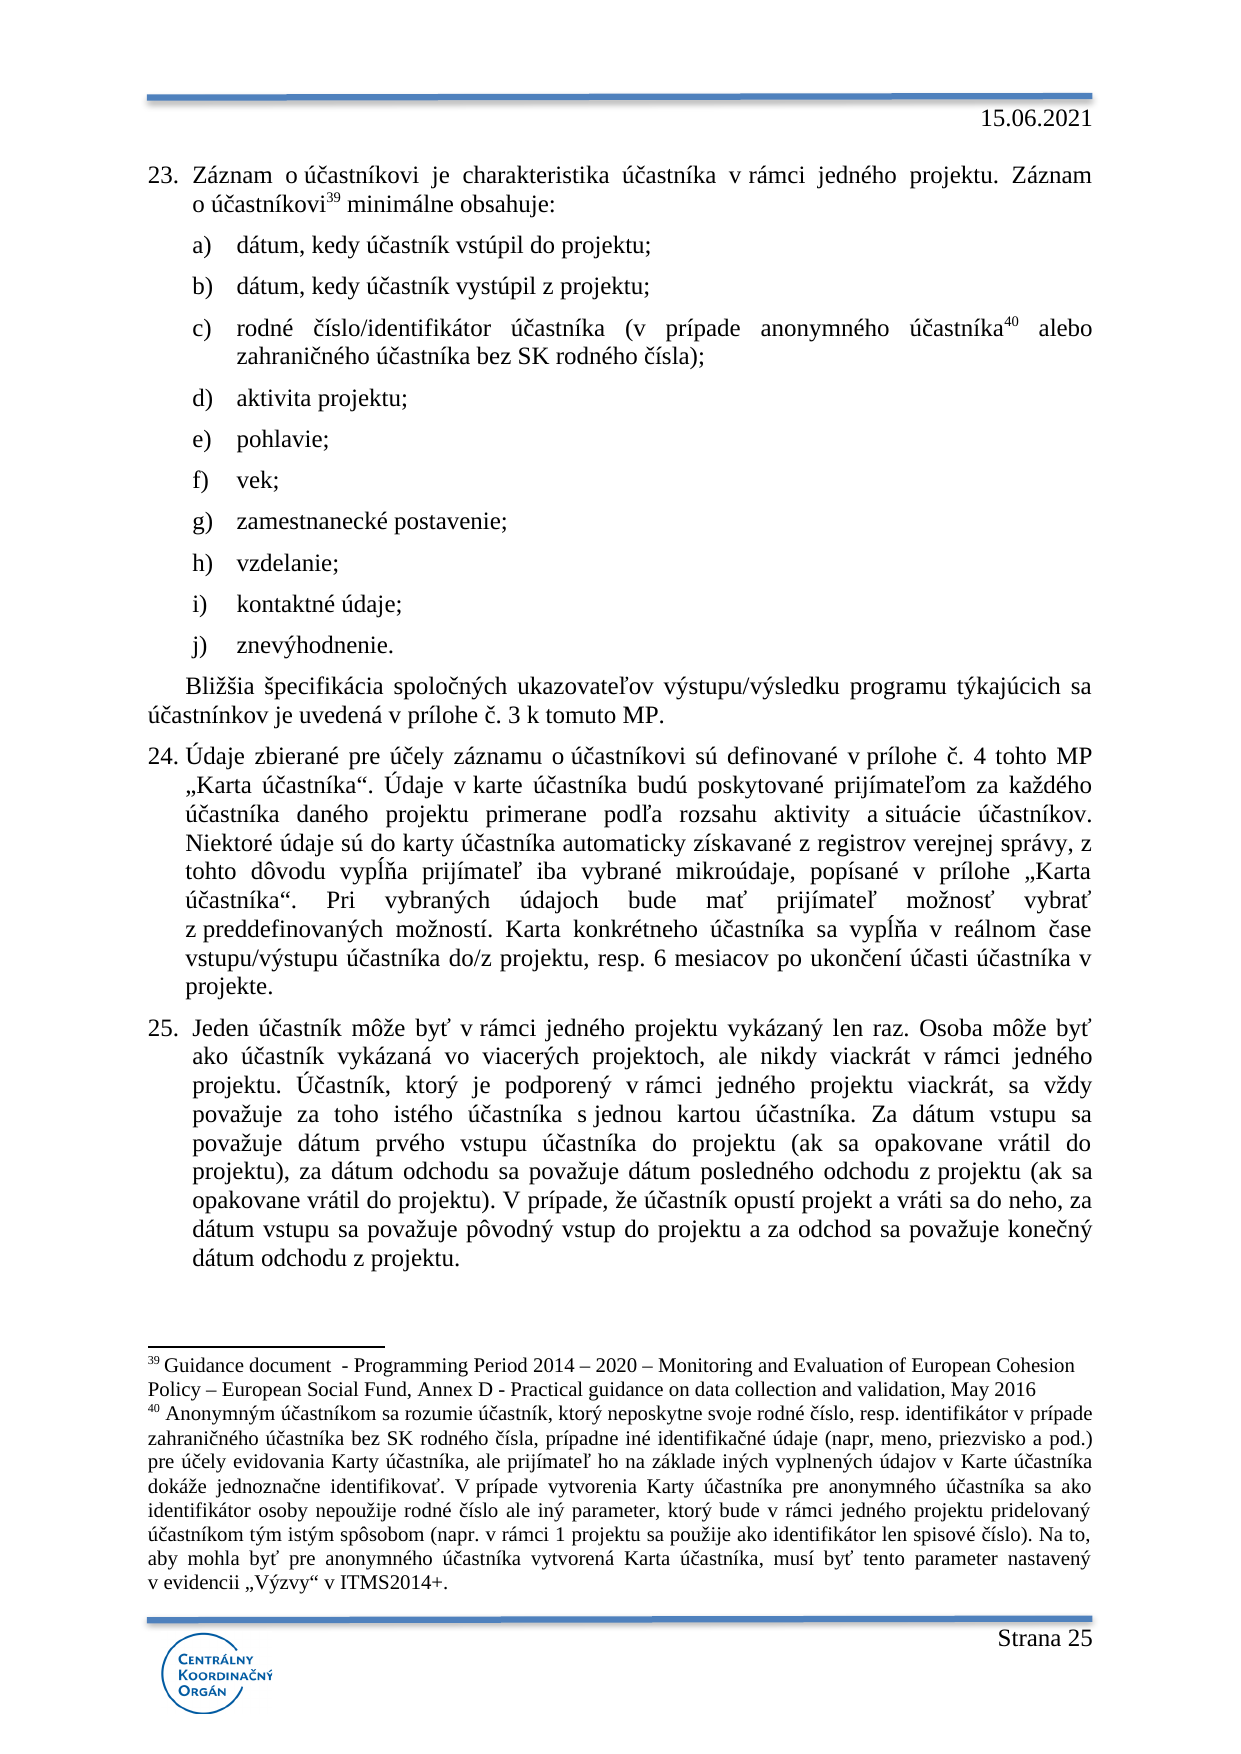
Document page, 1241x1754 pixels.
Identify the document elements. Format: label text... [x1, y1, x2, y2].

list kontaktné údaje; [192, 589, 1092, 618]
list dátum, kedy účastník vstúpil do projektu; [192, 230, 1092, 259]
list aktivita projektu; [192, 383, 1092, 411]
list Údaje zbierané pre účely záznamu o účastníkovi sú definované v prílohe č. 4 tohto MP „Karta účastníka“. Údaje v karte účastníka budú poskytované prijímateľom za každého účastníka daného projektu primerane podľa rozsahu aktivity a situácie účastníkov. Niektoré údaje sú do karty účastníka automaticky získavané z registrov verejnej správy, z tohto dôvodu vypĺňa prijímateľ iba vybrané mikroúdaje, popísané v prílohe „Karta účastníka“. Pri vybraných údajoch bude mať prijímateľ možnosť vybrať z preddefinovaných možností. Karta konkrétneho účastníka sa vypĺňa v reálnom čase vstupu/výstupu účastníka do/z projektu, resp. 6 mesiacov po ukončení účasti účastníka v projekte. [148, 741, 1092, 1000]
list dátum, kedy účastník vystúpil z projektu; [192, 271, 1092, 300]
list pohlavie; [192, 424, 1092, 453]
list znevýhodnenie. [192, 630, 1092, 659]
list zamestnanecké postavenie; [192, 506, 1092, 535]
list vzdelanie; [192, 548, 1092, 576]
list Jeden účastník môže byť v rámci jedného projektu vykázaný len raz. Osoba môže byť ako účastník vykázaná vo viacerých projektoch, ale nikdy viackrát v rámci jedného projektu. Účastník, ktorý je podporený v rámci jedného projektu viackrát, sa vždy považuje za toho istého účastníka s jednou kartou účastníka. Za dátum vstupu sa považuje dátum prvého vstupu účastníka do projektu (ak sa opakovane vrátil do projektu), za dátum odchodu sa považuje dátum posledného odchodu z projektu (ak sa opakovane vrátil do projektu). V prípade, že účastník opustí projekt a vráti sa do neho, za dátum vstupu sa považuje pôvodný vstup do projektu a za odchod sa považuje konečný dátum odchodu z projektu. [148, 1013, 1092, 1271]
picture [159, 1631, 272, 1713]
list rodné číslo/identifikátor účastníka (v prípade anonymného účastníka alebo zahraničného účastníka bez SK rodného čísla); [192, 313, 1092, 370]
list vek; [192, 465, 1092, 494]
text Bližšia špecifikácia spoločných ukazovateľov výstupu/výsledku programu týkajúcich sa účastnínkov je uvedená v prílohe č. 3 k tomuto MP. [148, 671, 1092, 729]
list Záznam o účastníkovi je charakteristika účastníka v rámci jedného projektu. Záznam o účastníkovi minimálne obsahuje: [148, 160, 1092, 218]
